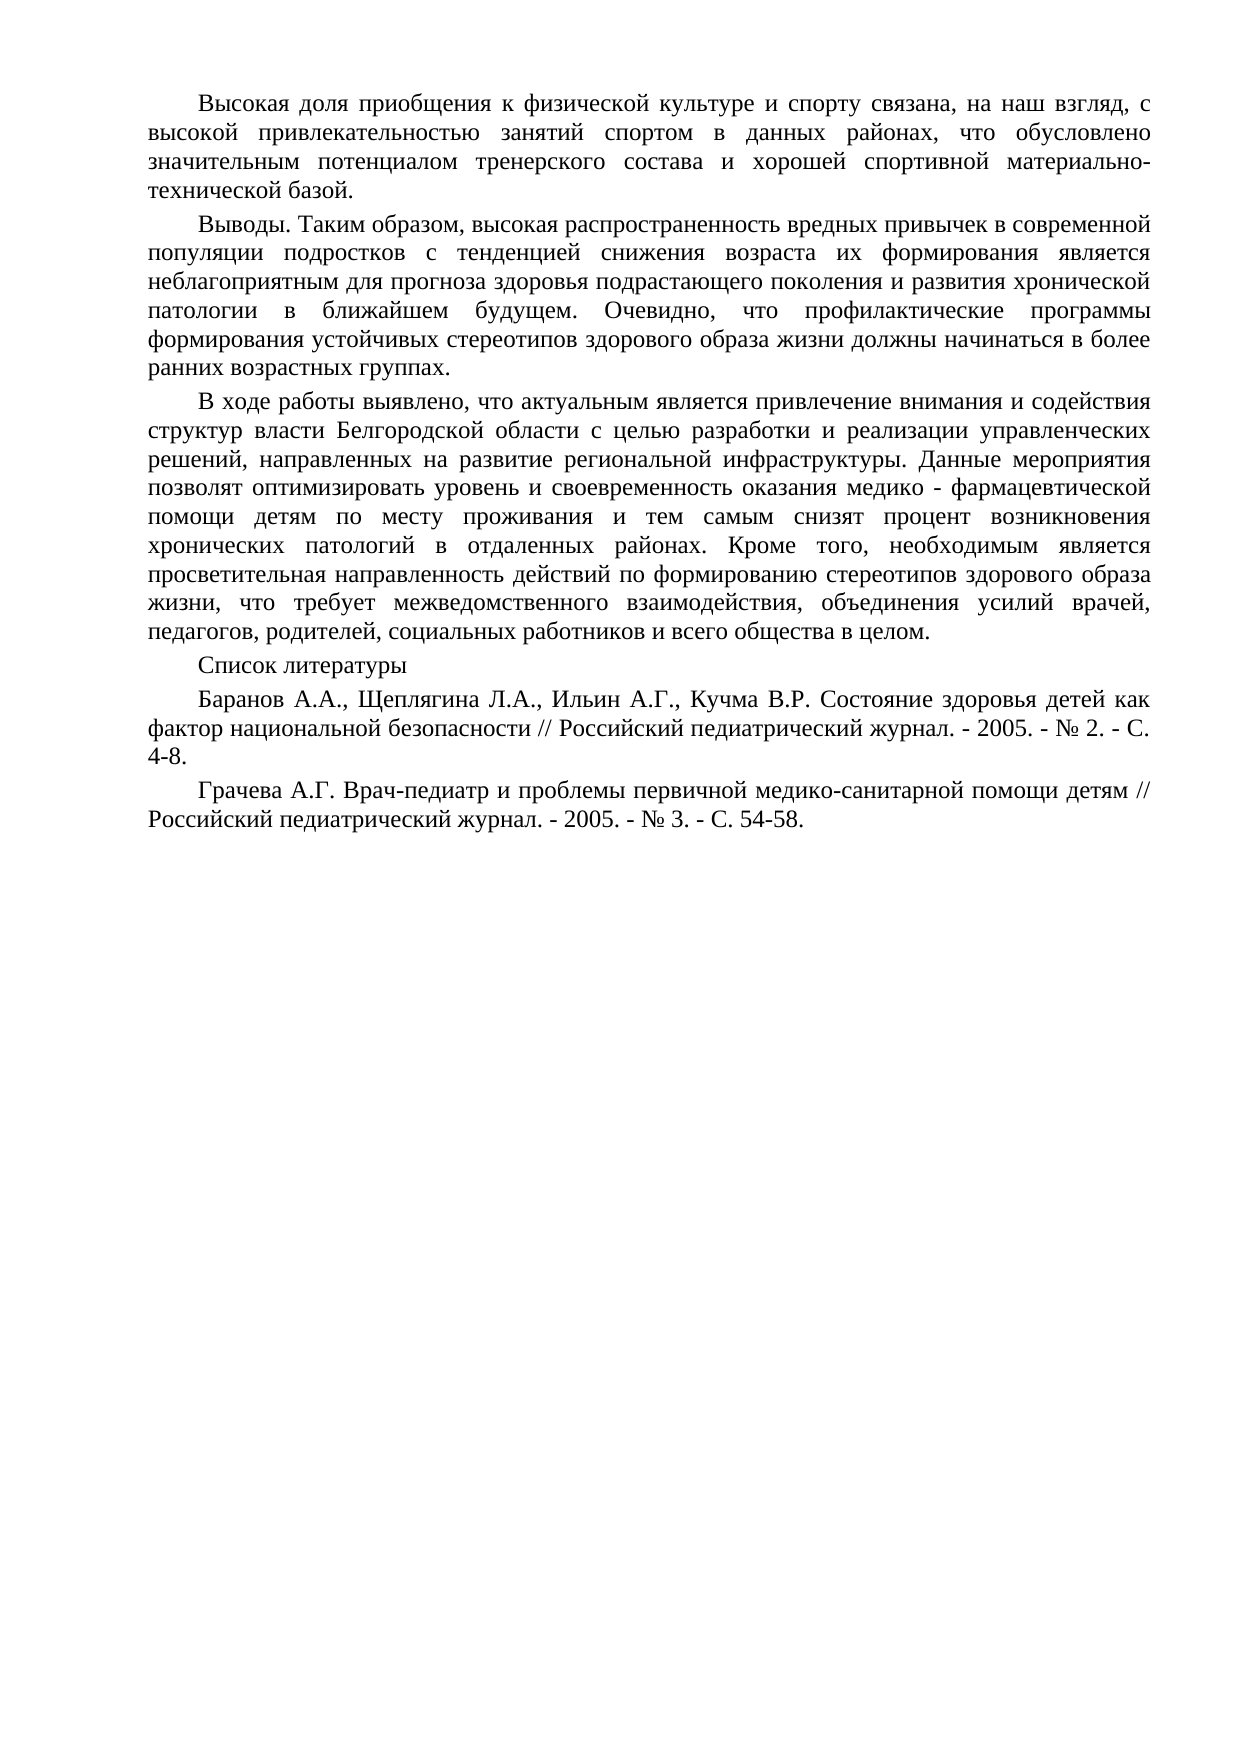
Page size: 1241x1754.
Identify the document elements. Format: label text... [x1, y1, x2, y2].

text Грачева А.Г. Врач-педиатр и проблемы первичной медико-санитарной помощи детям // Российский педиатрический журнал. - 2005. - № 3. - С. 54-58. [148, 775, 1152, 833]
text Выводы. Таким образом, высокая распространенность вредных привычек в современной популяции подростков с тенденцией снижения возраста их формирования является неблагоприятным для прогноза здоровья подрастающего поколения и развития хронической патологии в ближайшем будущем. Очевидно, что профилактические программы формирования устойчивых стереотипов здорового образа жизни должны начинаться в более ранних возрастных группах. [148, 209, 1152, 381]
text Список литературы [148, 650, 1152, 679]
text Баранов А.А., Щеплягина Л.А., Ильин А.Г., Кучма В.Р. Состояние здоровья детей как фактор национальной безопасности // Российский педиатрический журнал. - 2005. - № 2. - С. 4-8. [148, 684, 1152, 770]
text В ходе работы выявлено, что актуальным является привлечение внимания и содействия структур власти Белгородской области с целью разработки и реализации управленческих решений, направленных на развитие региональной инфраструктуры. Данные мероприятия позволят оптимизировать уровень и своевременность оказания медико - фармацевтической помощи детям по месту проживания и тем самым снизят процент возникновения хронических патологий в отдаленных районах. Кроме того, необходимым является просветительная направленность действий по формированию стереотипов здорового образа жизни, что требует межведомственного взаимодействия, объединения усилий врачей, педагогов, родителей, социальных работников и всего общества в целом. [148, 386, 1152, 645]
text Высокая доля приобщения к физической культуре и спорту связана, на наш взгляд, с высокой привлекательностью занятий спортом в данных районах, что обусловлено значительным потенциалом тренерского состава и хорошей спортивной материально-технической базой. [148, 88, 1152, 203]
